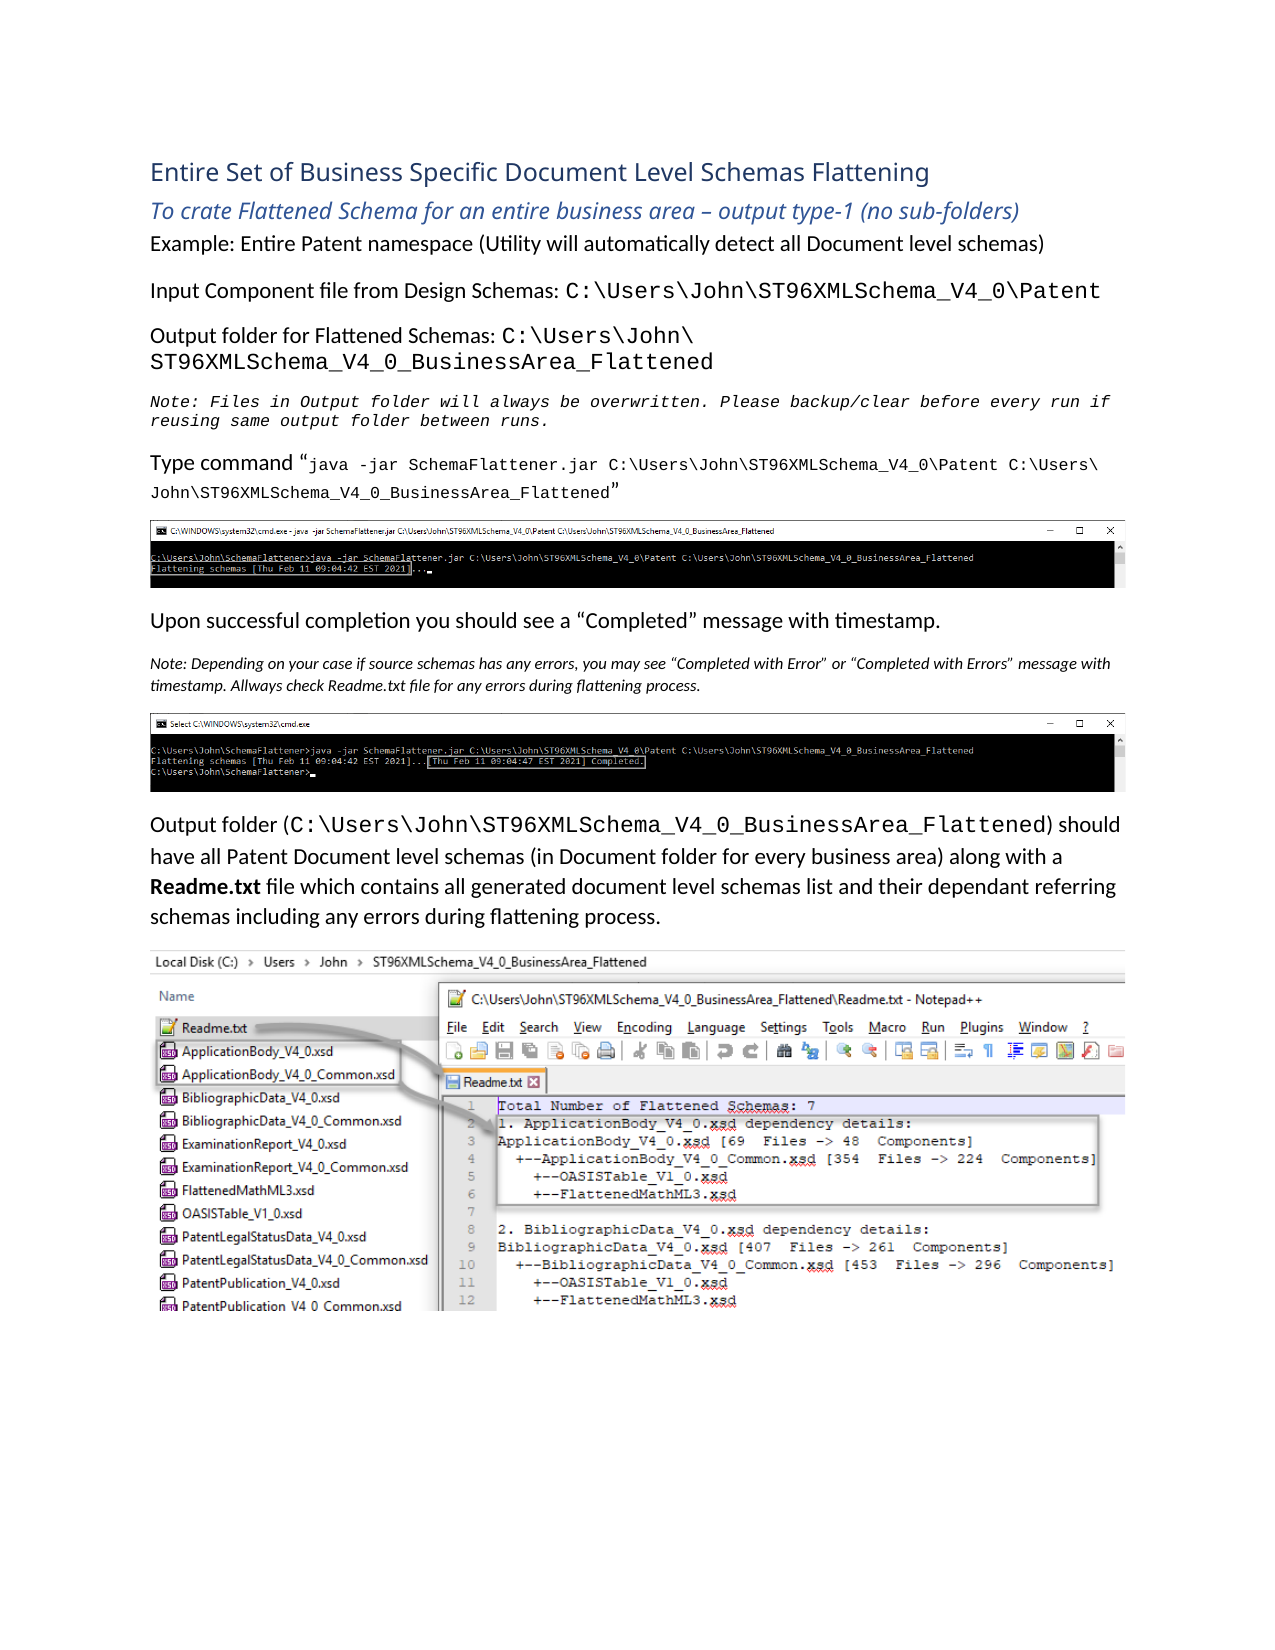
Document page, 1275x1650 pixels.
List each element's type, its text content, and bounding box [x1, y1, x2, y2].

text Example: Entire Patent namespace (Utility will automatically detect all Document level schemas) [150, 229, 1125, 257]
subtitle Entire Set of Business Specific Document Level Schemas Flattening [150, 154, 1125, 188]
picture [150, 713, 1125, 792]
subtitle To crate Flattened Schema for an entire business area – output type-1 (no sub-folders) [150, 195, 1125, 226]
text Upon successful completion you should see a “Completed” message with timestamp. [150, 606, 1125, 634]
picture [150, 949, 1125, 1311]
picture [150, 520, 1125, 588]
text Note: Files in Output folder will always be overwritten. Please backup/clear before every run if reusing same output folder between runs. [150, 393, 1125, 431]
text Input Component file from Design Schemas: C:\Users\John\ST96XMLSchema_V4_0\Patent [150, 276, 1125, 305]
text Type command “java -jar SchemaFlattener.jar C:\Users\John\ST96XMLSchema_V4_0\Patent C:\Users\John\ST96XMLSchema_V4_0_BusinessArea_Flattened” [150, 448, 1125, 504]
text Output folder (C:\Users\John\ST96XMLSchema_V4_0_BusinessArea_Flattened) should have all Patent Document level schemas (in Document folder for every business area) along with a Readme.txt file which contains all generated document level schemas list and their dependant referring schemas including any errors during flattening process. [150, 811, 1125, 930]
text Output folder for Flattened Schemas: C:\Users\John\ST96XMLSchema_V4_0_BusinessArea_Flattened [150, 322, 1125, 377]
text Note: Depending on your case if source schemas has any errors, you may see “Completed with Error” or “Completed with Errors” message with timestamp. Allways check Readme.txt file for any errors during flattening process. [150, 653, 1125, 695]
